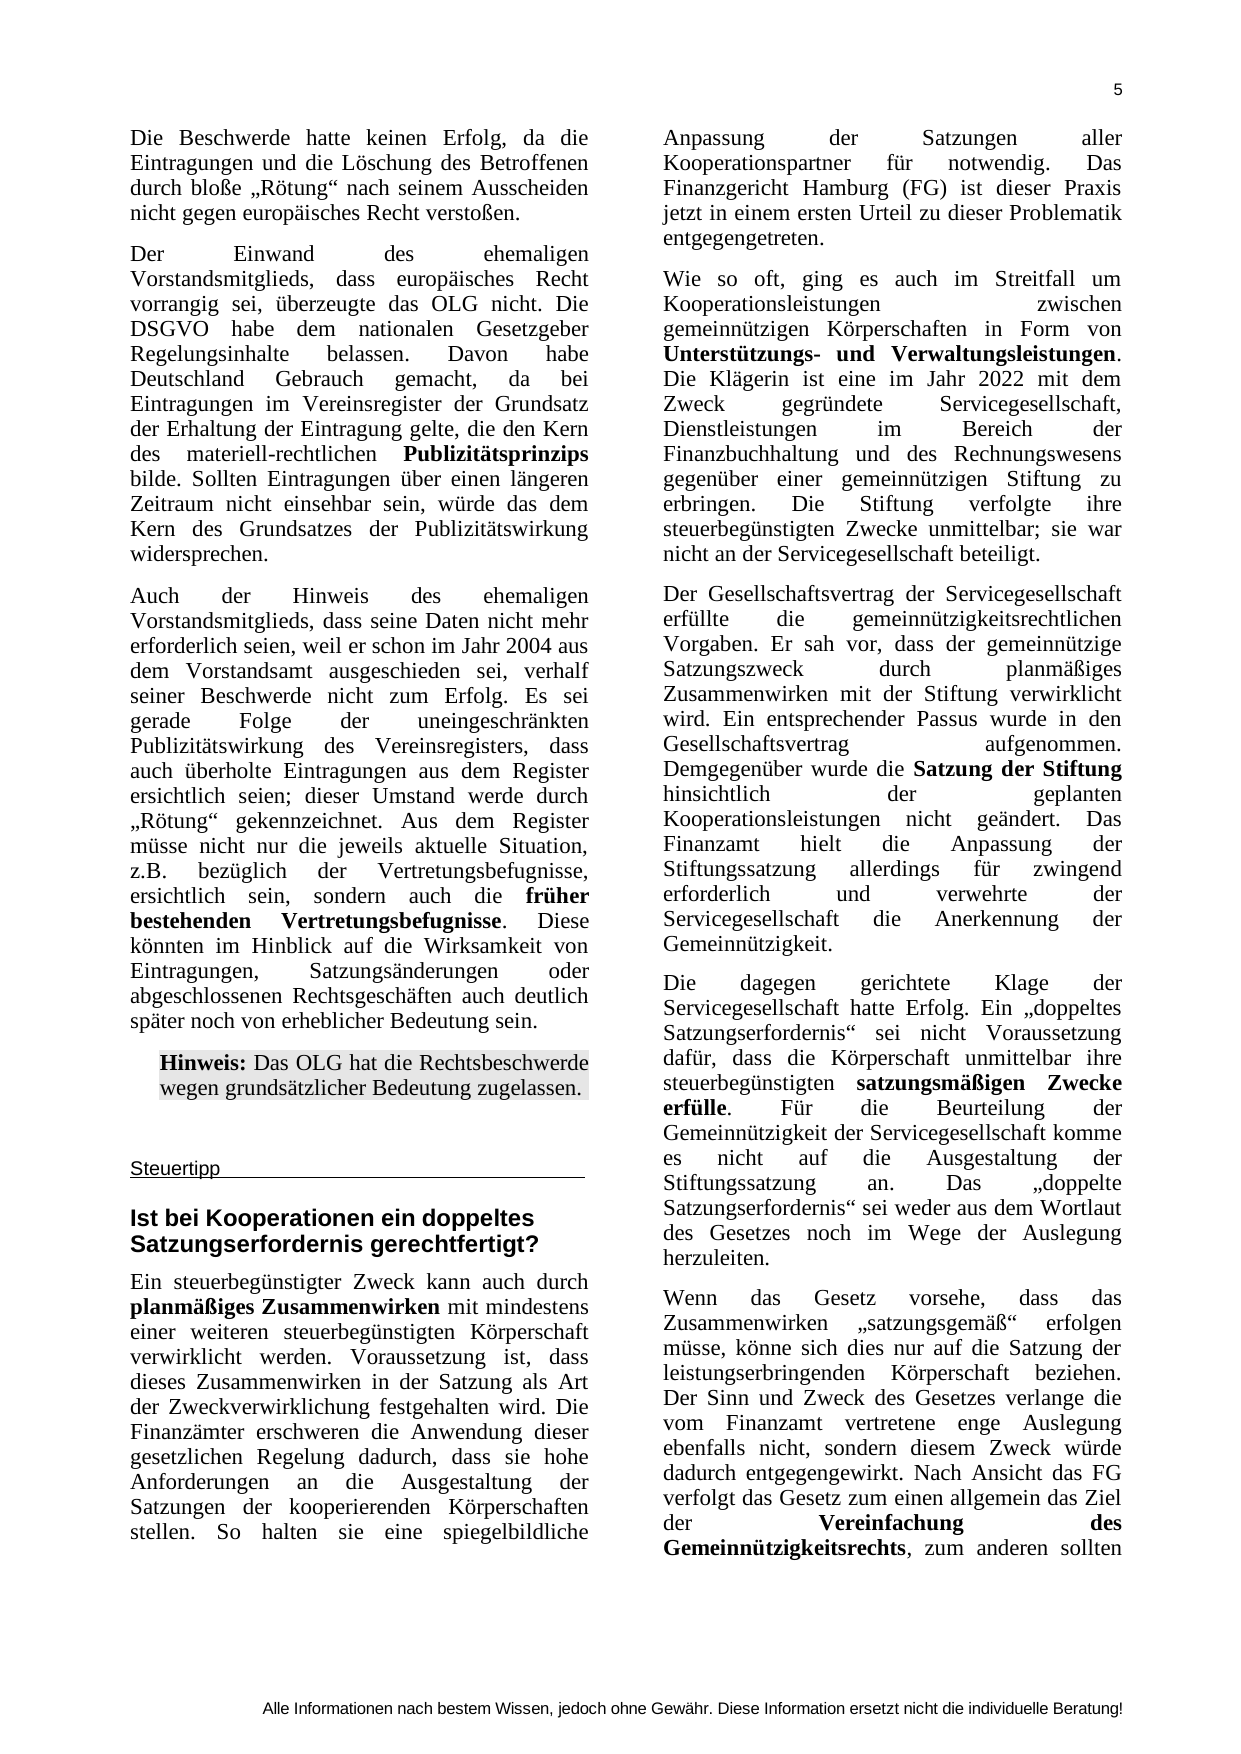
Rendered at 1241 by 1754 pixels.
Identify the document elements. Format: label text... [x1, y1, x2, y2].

text Wie so oft, ging es auch im Streitfall um Kooperationsleistungen zwischen gemeinnützigen Körperschaften in Form von Unterstützungs- und Verwaltungsleistungen. Die Klägerin ist eine im Jahr 2022 mit dem Zweck gegründete Servicegesellschaft, Dienstleistungen im Bereich der Finanzbuchhaltung und des Rechnungswesens gegenüber einer gemeinnützigen Stiftung zu erbringen. Die Stiftung verfolgte ihre steuerbegünstigten Zwecke unmittelbar; sie war nicht an der Servicegesellschaft beteiligt. [663, 267, 1122, 567]
subtitle Ist bei Kooperationen ein doppeltes Satzungserfordernis gerechtfertigt? [130, 1205, 589, 1257]
text Auch der Hinweis des ehemaligen Vorstandsmitglieds, dass seine Daten nicht mehr erforderlich seien, weil er schon im Jahr 2004 aus dem Vorstandsamt ausgeschieden sei, verhalf seiner Beschwerde nicht zum Erfolg. Es sei gerade Folge der uneingeschränkten Publizitätswirkung des Vereinsregisters, dass auch überholte Eintragungen aus dem Register ersichtlich seien; dieser Umstand werde durch „Rötung“ gekennzeichnet. Aus dem Register müsse nicht nur die jeweils aktuelle Situation, z.B. bezüglich der Vertretungsbefugnisse, ersichtlich sein, sondern auch die früher bestehenden Vertretungsbefugnisse. Diese könnten im Hinblick auf die Wirksamkeit von Eintragungen, Satzungsänderungen oder abgeschlossenen Rechtsgeschäften auch deutlich später noch von erheblicher Bedeutung sein. [130, 583, 589, 1033]
text Ein steuerbegünstigter Zweck kann auch durch planmäßiges Zusammenwirken mit mindestens einer weiteren steuerbegünstigten Körperschaft verwirklicht werden. Voraussetzung ist, dass dieses Zusammenwirken in der Satzung als Art der Zweckverwirklichung festgehalten wird. Die Finanzämter erschweren die Anwendung dieser gesetzlichen Regelung dadurch, dass sie hohe Anforderungen an die Ausgestaltung der Satzungen der kooperierenden Körperschaften stellen. So halten sie eine spiegelbildliche Anpassung der Satzungen aller Kooperationspartner für notwendig. Das Finanzgericht Hamburg (FG) ist dieser Praxis jetzt in einem ersten Urteil zu dieser Problematik entgegengetreten. [130, 1270, 589, 1545]
text Die Beschwerde hatte keinen Erfolg, da die Eintragungen und die Löschung des Betroffenen durch bloße „Rötung“ nach seinem Ausscheiden nicht gegen europäisches Recht verstoßen. [130, 125, 589, 225]
text Die dagegen gerichtete Klage der Servicegesellschaft hatte Erfolg. Ein „doppeltes Satzungserfordernis“ sei nicht Voraussetzung dafür, dass die Körperschaft unmittelbar ihre steuerbegünstigten satzungsmäßigen Zwecke erfülle. Für die Beurteilung der Gemeinnützigkeit der Servicegesellschaft komme es nicht auf die Ausgestaltung der Stiftungssatzung an. Das „doppelte Satzungserfordernis“ sei weder aus dem Wortlaut des Gesetzes noch im Wege der Auslegung herzuleiten. [663, 971, 1122, 1271]
text Der Einwand des ehemaligen Vorstandsmitglieds, dass europäisches Recht vorrangig sei, überzeugte das OLG nicht. Die DSGVO habe dem nationalen Gesetzgeber Regelungsinhalte belassen. Davon habe Deutschland Gebrauch gemacht, da bei Eintragungen im Vereinsregister der Grundsatz der Erhaltung der Eintragung gelte, die den Kern des materiell-rechtlichen Publizitätsprinzips bilde. Sollten Eintragungen über einen längeren Zeitraum nicht einsehbar sein, würde das dem Kern des Grundsatzes der Publizitätswirkung widersprechen. [130, 242, 589, 567]
text Ein steuerbegünstigter Zweck kann auch durch planmäßiges Zusammenwirken mit mindestens einer weiteren steuerbegünstigten Körperschaft verwirklicht werden. Voraussetzung ist, dass dieses Zusammenwirken in der Satzung als Art der Zweckverwirklichung festgehalten wird. Die Finanzämter erschweren die Anwendung dieser gesetzlichen Regelung dadurch, dass sie hohe Anforderungen an die Ausgestaltung der Satzungen der kooperierenden Körperschaften stellen. So halten sie eine spiegelbildliche Anpassung der Satzungen aller Kooperationspartner für notwendig. Das Finanzgericht Hamburg (FG) ist dieser Praxis jetzt in einem ersten Urteil zu dieser Problematik entgegengetreten. [663, 125, 1122, 250]
subtitle Steuertipp [130, 1158, 589, 1180]
text Hinweis: Das OLG hat die Rechtsbeschwerde wegen grundsätzlicher Bedeutung zugelassen. [159, 1050, 589, 1100]
text Der Gesellschaftsvertrag der Servicegesellschaft erfüllte die gemeinnützigkeitsrechtlichen Vorgaben. Er sah vor, dass der gemeinnützige Satzungszweck durch planmäßiges Zusammenwirken mit der Stiftung verwirklicht wird. Ein entsprechender Passus wurde in den Gesellschaftsvertrag aufgenommen. Demgegenüber wurde die Satzung der Stiftung hinsichtlich der geplanten Kooperationsleistungen nicht geändert. Das Finanzamt hielt die Anpassung der Stiftungssatzung allerdings für zwingend erforderlich und verwehrte der Servicegesellschaft die Anerkennung der Gemeinnützigkeit. [663, 581, 1122, 956]
